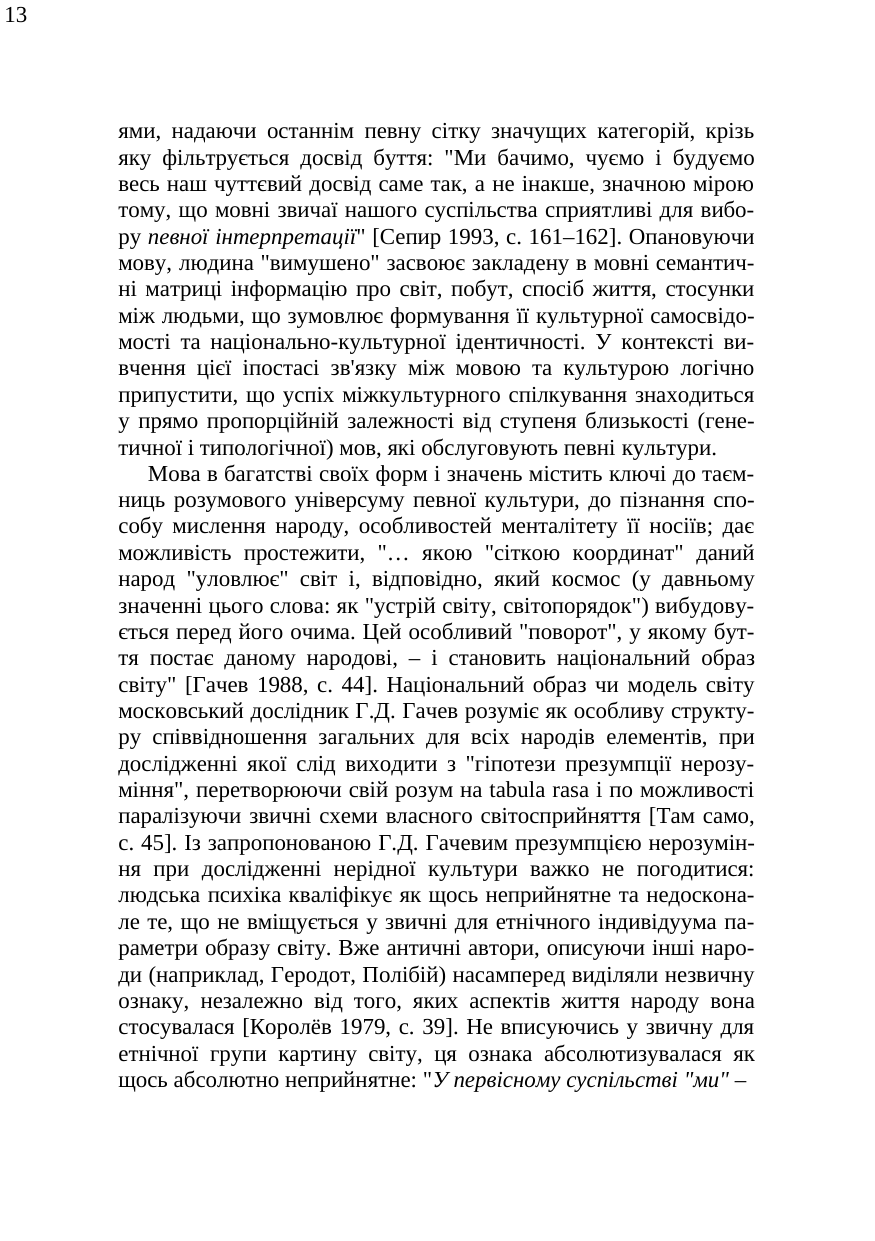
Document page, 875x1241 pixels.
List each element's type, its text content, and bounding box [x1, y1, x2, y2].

text Мова в багатстві своїх форм і значень містить ключі до таєм- ниць розумового універсуму певної культури, до пізнання спо- собу мислення народу, особливостей менталітету її носіїв; дає можливість простежити, "… якою "сіткою координат" даний народ "уловлює" світ і, відповідно, який космос (у давньому значенні цього слова: як "устрій світу, світопорядок") вибудову- ється перед його очима. Цей особливий "поворот", у якому бут- тя постає даному народові, – і становить національний образ світу" [Гачев 1988, с. 44]. Національний образ чи модель світу московський дослідник Г.Д. Гачев розуміє як особливу структу- ру співвідношення загальних для всіх народів елементів, при дослідженні якої слід виходити з "гіпотези презумпції нерозу- міння", перетворюючи свій розум на tabula rasa і по можливості паралізуючи звичні схеми власного світосприйняття [Там само, с. 45]. Із запропонованою Г.Д. Гачевим презумпцією нерозумін- ня при дослідженні нерідної культури важко не погодитися: людська психіка кваліфікує як щось неприйнятне та недоскона- ле те, що не вміщується у звичні для етнічного індивідуума па- раметри образу світу. Вже античні автори, описуючи інші наро- ди (наприклад, Геродот, Полібій) насамперед виділяли незвичну ознаку, незалежно від того, яких аспектів життя народу вона стосувалася [Королёв 1979, с. 39]. Не вписуючись у звичну для етнічної групи картину світу, ця ознака абсолютизувалася як щось абсолютно неприйнятне: "У первісному суспільстві "ми" – [118, 460, 756, 1092]
text ями, надаючи останнім певну сітку значущих категорій, крізь яку фільтрується досвід буття: "Ми бачимо, чуємо і будуємо весь наш чуттєвий досвід саме так, а не інакше, значною мірою тому, що мовні звичаї нашого суспільства сприятливі для вибо- ру певної інтерпретації" [Сепир 1993, с. 161–162]. Опановуючи мову, людина "вимушено" засвоює закладену в мовні семантич- ні матриці інформацію про світ, побут, спосіб життя, стосунки між людьми, що зумовлює формування її культурної самосвідо- мості та національно-культурної ідентичності. У контексті ви- вчення цієї іпостасі зв'язку між мовою та культурою логічно припустити, що успіх міжкультурного спілкування знаходиться у прямо пропорційній залежності від ступеня близькості (гене- тичної і типологічної) мов, які обслуговують певні культури. [118, 117, 755, 460]
